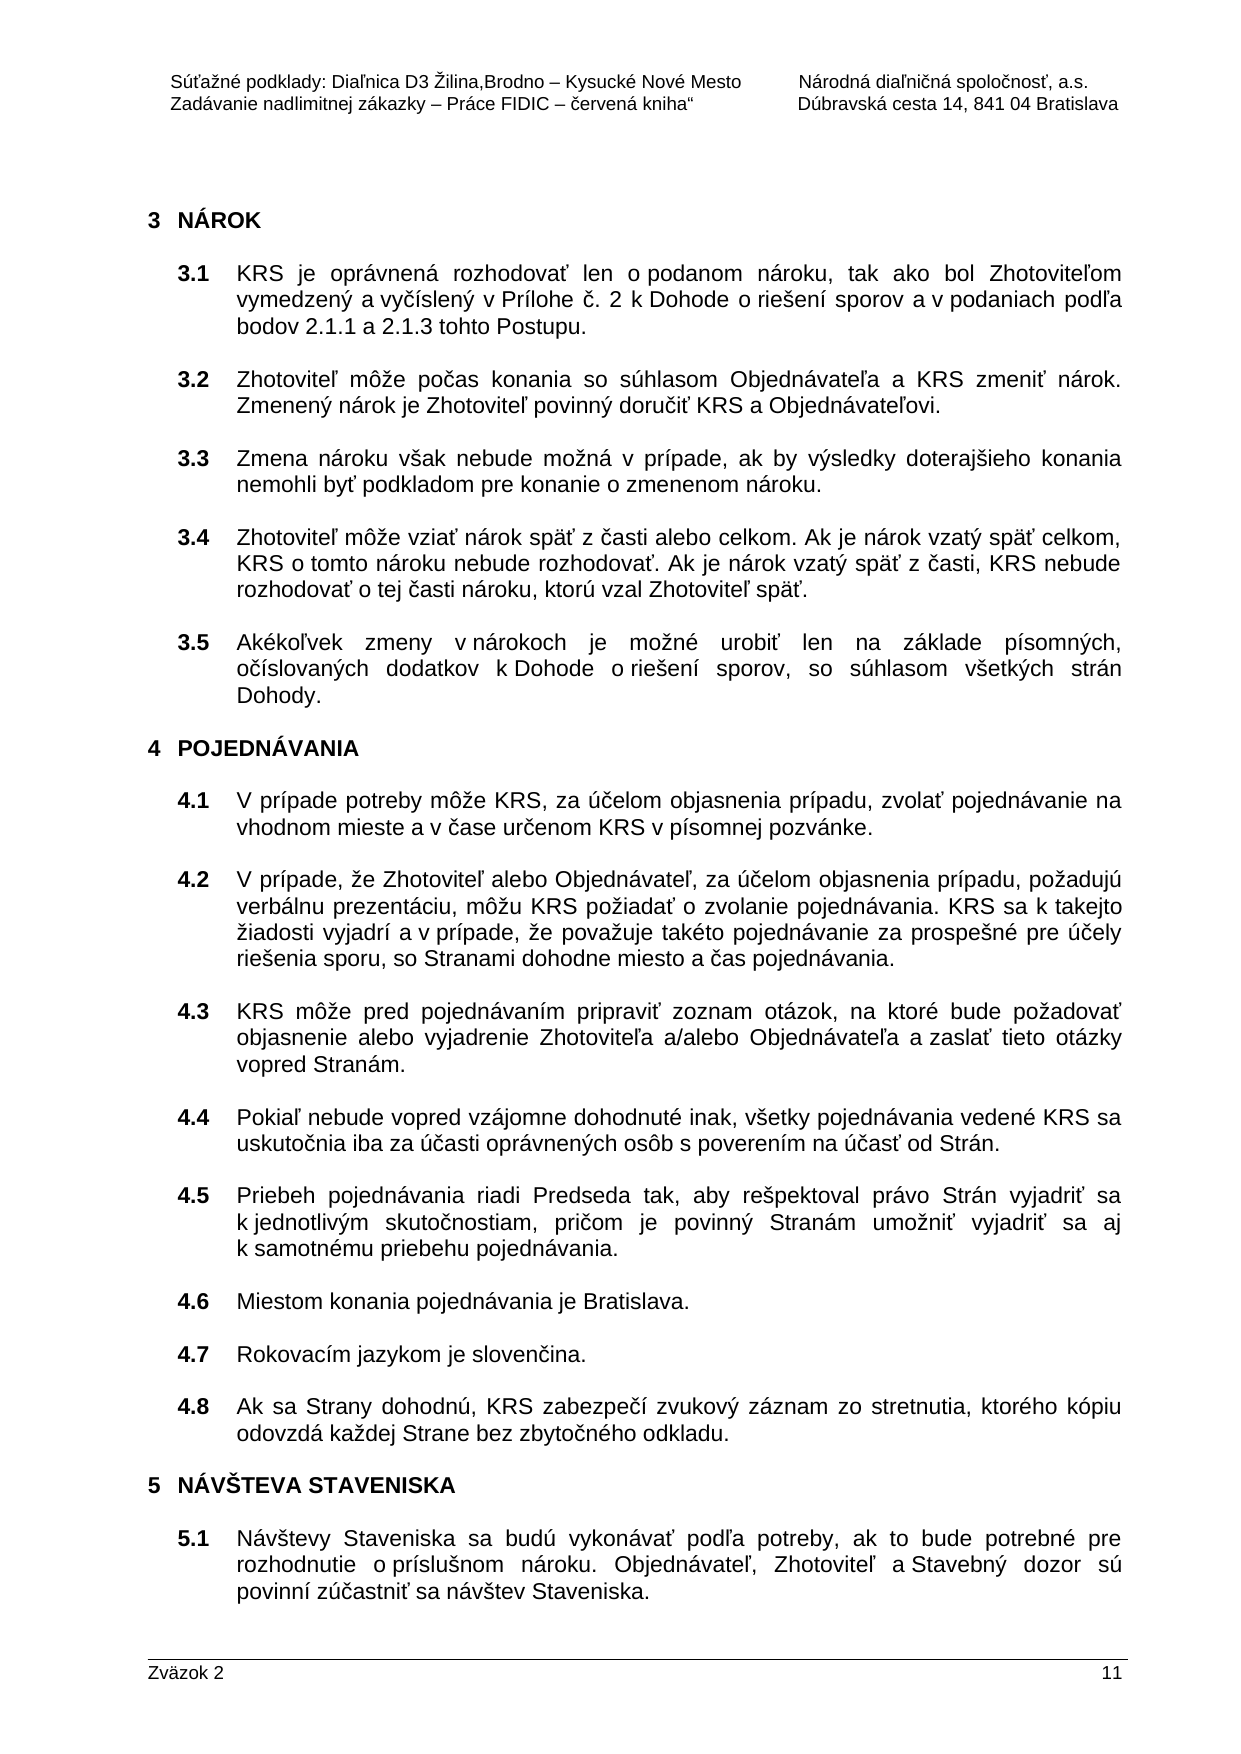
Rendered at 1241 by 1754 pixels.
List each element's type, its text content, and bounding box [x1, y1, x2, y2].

list Priebeh pojednávania riadi Predseda tak, aby rešpektoval právo Strán vyjadriť sa k jednotlivým skutočnostiam, pričom je povinný Stranám umožniť vyjadriť sa aj k samotnému priebehu pojednávania. [177, 1182, 1122, 1262]
list Zhotoviteľ môže počas konania so súhlasom Objednávateľa a KRS zmeniť nárok. Zmenený nárok je Zhotoviteľ povinný doručiť KRS a Objednávateľovi. [177, 366, 1122, 418]
list KRS je oprávnená rozhodovať len o podanom nároku, tak ako bol Zhotoviteľom vymedzený a vyčíslený v Prílohe č. 2 k Dohode o riešení sporov a v podaniach podľa bodov 2.1.1 a 2.1.3 tohto Postupu. [177, 260, 1122, 339]
list Návštevy Staveniska sa budú vykonávať podľa potreby, ak to bude potrebné pre rozhodnutie o príslušnom nároku. Objednávateľ, Zhotoviteľ a Stavebný dozor sú povinní zúčastniť sa návštev Staveniska. [177, 1525, 1122, 1604]
list NÁVŠTEVA STAVENISKA [148, 1472, 1122, 1499]
list KRS môže pred pojednávaním pripraviť zoznam otázok, na ktoré bude požadovať objasnenie alebo vyjadrenie Zhotoviteľa a/alebo Objednávateľa a zaslať tieto otázky vopred Stranám. [177, 998, 1122, 1077]
list NÁROK [148, 207, 1122, 234]
list Ak sa Strany dohodnú, KRS zabezpečí zvukový záznam zo stretnutia, ktorého kópiu odovzdá každej Strane bez zbytočného odkladu. [177, 1393, 1122, 1446]
list Pokiaľ nebude vopred vzájomne dohodnuté inak, všetky pojednávania vedené KRS sa uskutočnia iba za účasti oprávnených osôb s poverením na účasť od Strán. [177, 1103, 1122, 1156]
list POJEDNÁVANIA [148, 734, 1122, 761]
list Zmena nároku však nebude možná v prípade, ak by výsledky doterajšieho konania nemohli byť podkladom pre konanie o zmenenom nároku. [177, 444, 1122, 497]
list Zhotoviteľ môže vziať nárok späť z časti alebo celkom. Ak je nárok vzatý späť celkom, KRS o tomto nároku nebude rozhodovať. Ak je nárok vzatý späť z časti, KRS nebude rozhodovať o tej časti nároku, ktorú vzal Zhotoviteľ späť. [177, 524, 1122, 603]
list V prípade potreby môže KRS, za účelom objasnenia prípadu, zvolať pojednávanie na vhodnom mieste a v čase určenom KRS v písomnej pozvánke. [177, 787, 1122, 840]
list V prípade, že Zhotoviteľ alebo Objednávateľ, za účelom objasnenia prípadu, požadujú verbálnu prezentáciu, môžu KRS požiadať o zvolanie pojednávania. KRS sa k takejto žiadosti vyjadrí a v prípade, že považuje takéto pojednávanie za prospešné pre účely riešenia sporu, so Stranami dohodne miesto a čas pojednávania. [177, 866, 1122, 972]
list Miestom konania pojednávania je Bratislava. [177, 1288, 1122, 1314]
list Akékoľvek zmeny v nárokoch je možné urobiť len na základe písomných, očíslovaných dodatkov k Dohode o riešení sporov, so súhlasom všetkých strán Dohody. [177, 629, 1122, 708]
list Rokovacím jazykom je slovenčina. [177, 1341, 1122, 1367]
